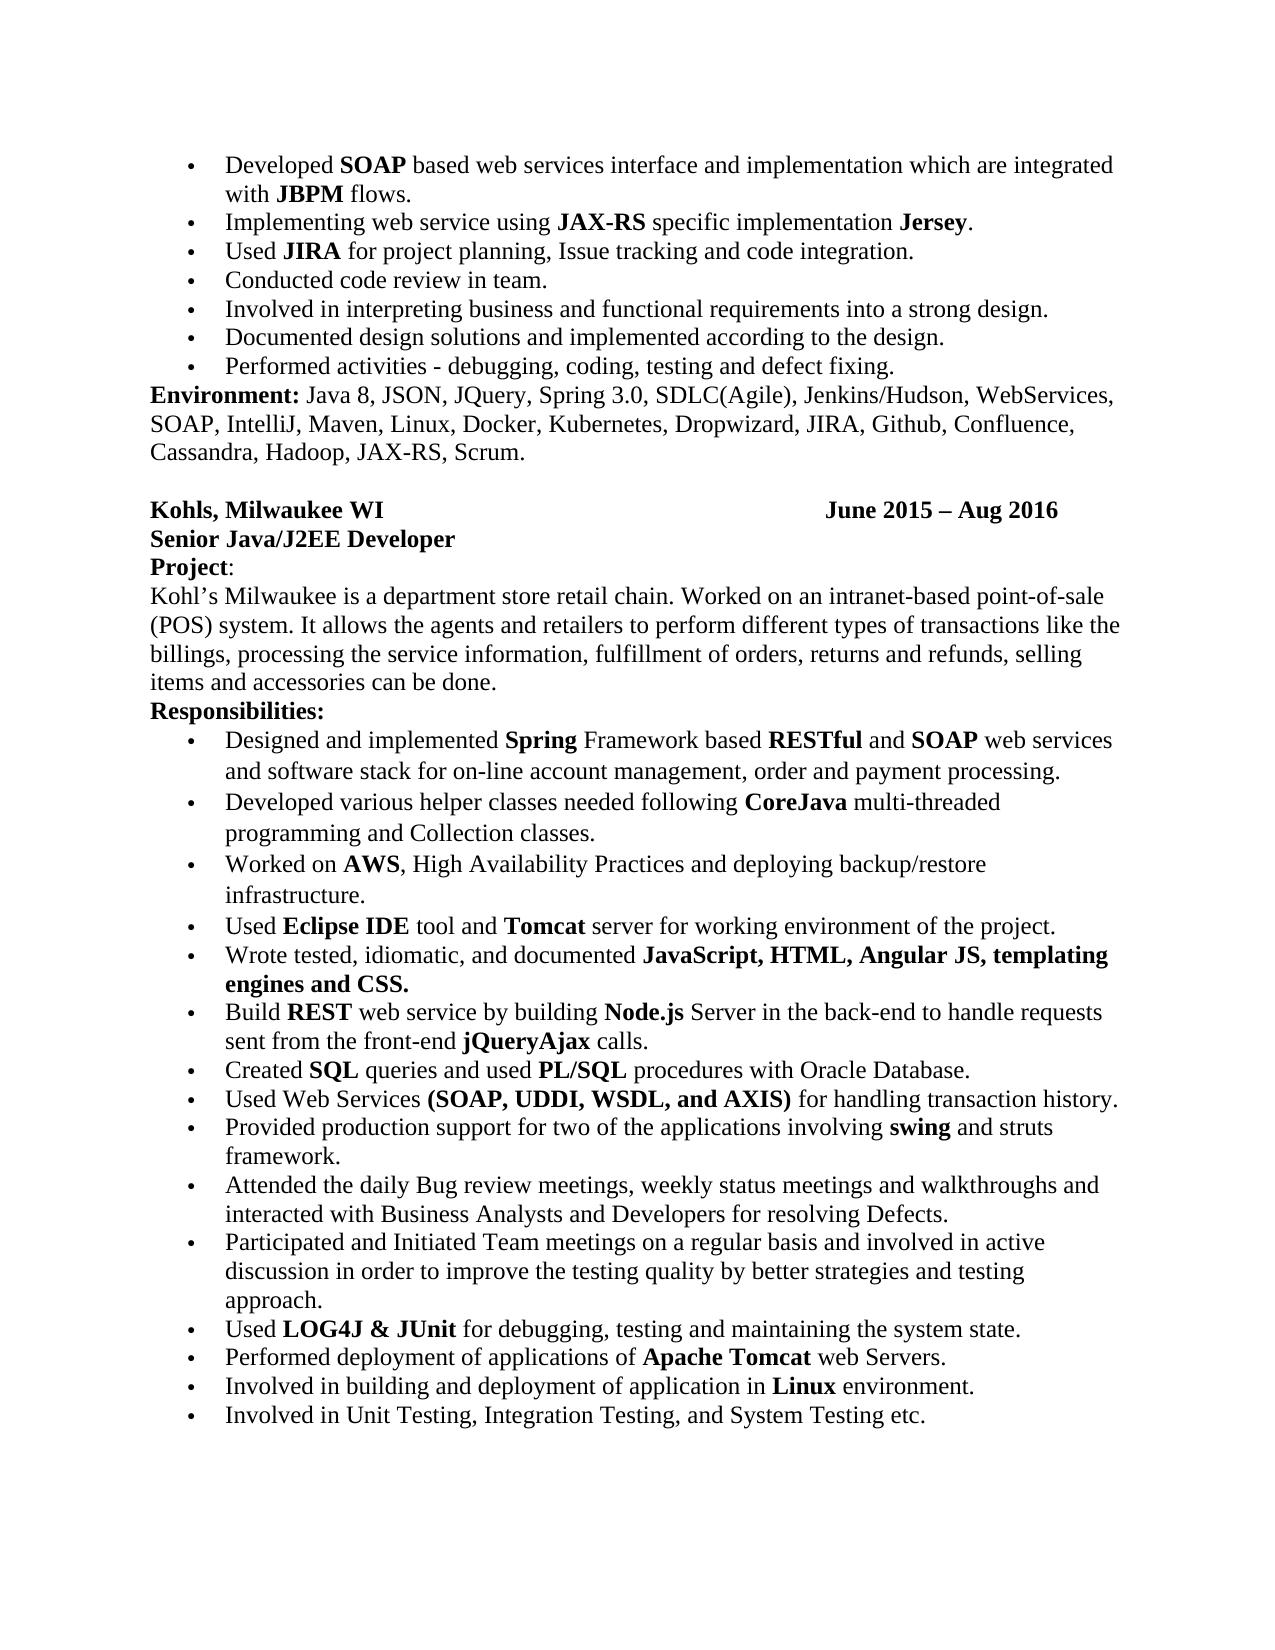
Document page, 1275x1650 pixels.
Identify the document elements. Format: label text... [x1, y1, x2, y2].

list Build REST web service by building Node.js Server in the back-end to handle requests sent from the front-end jQueryAjax calls. [187, 997, 1125, 1055]
list Implementing web service using JAX-RS specific implementation Jersey. [187, 207, 1125, 236]
list Worked on AWS, High Availability Practices and deploying backup/restore infrastructure. [187, 849, 1125, 909]
list Used LOG4J & JUnit for debugging, testing and maintaining the system state. [187, 1314, 1125, 1342]
list Designed and implemented Spring Framework based RESTful and SOAP web services and software stack for on-line account management, order and payment processing. [187, 725, 1125, 785]
text Kohl’s Milwaukee is a department store retail chain. Worked on an intranet-based point-of-sale (POS) system. It allows the agents and retailers to perform different types of transactions like the billings, processing the service information, fulfillment of orders, returns and refunds, selling items and accessories can be done. [150, 581, 1125, 696]
list Provided production support for two of the applications involving swing and struts framework. [187, 1112, 1125, 1170]
list Involved in building and deployment of application in Linux environment. [187, 1371, 1125, 1400]
text Senior Java/J2EE Developer [150, 524, 1125, 552]
list Documented design solutions and implemented according to the design. [187, 322, 1125, 351]
text Responsibilities: [150, 696, 1125, 725]
list Performed deployment of applications of Apache Tomcat web Servers. [187, 1342, 1125, 1371]
list Involved in Unit Testing, Integration Testing, and System Testing etc. [187, 1400, 1125, 1429]
list Used Eclipse IDE tool and Tomcat server for working environment of the project. [187, 911, 1125, 940]
list Participated and Initiated Team meetings on a regular basis and involved in active discussion in order to improve the testing quality by better strategies and testing approach. [187, 1227, 1125, 1314]
list Created SQL queries and used PL/SQL procedures with Oracle Database. [187, 1055, 1125, 1084]
text Environment: Java 8, JSON, JQuery, Spring 3.0, SDLC(Agile), Jenkins/Hudson, WebServices, SOAP, IntelliJ, Maven, Linux, Docker, Kubernetes, Dropwizard, JIRA, Github, Confluence, Cassandra, Hadoop, JAX-RS, Scrum. [150, 380, 1125, 466]
list Performed activities - debugging, coding, testing and defect fixing. [187, 351, 1125, 380]
list Involved in interpreting business and functional requirements into a strong design. [187, 294, 1125, 322]
list Wrote tested, idiomatic, and documented JavaScript, HTML, Angular JS, templating engines and CSS. [187, 940, 1125, 997]
list Developed SOAP based web services interface and implementation which are integrated with JBPM flows. [187, 150, 1125, 207]
list Developed various helper classes needed following CoreJava multi-threaded programming and Collection classes. [187, 787, 1125, 847]
text Project: [150, 552, 1125, 581]
text Kohls, Milwaukee WI June 2015 – Aug 2016 [150, 495, 1125, 524]
list Used Web Services (SOAP, UDDI, WSDL, and AXIS) for handling transaction history. [187, 1084, 1125, 1112]
list Attended the daily Bug review meetings, weekly status meetings and walkthroughs and interacted with Business Analysts and Developers for resolving Defects. [187, 1170, 1125, 1227]
list Used JIRA for project planning, Issue tracking and code integration. [187, 236, 1125, 265]
list Conducted code review in team. [187, 265, 1125, 294]
